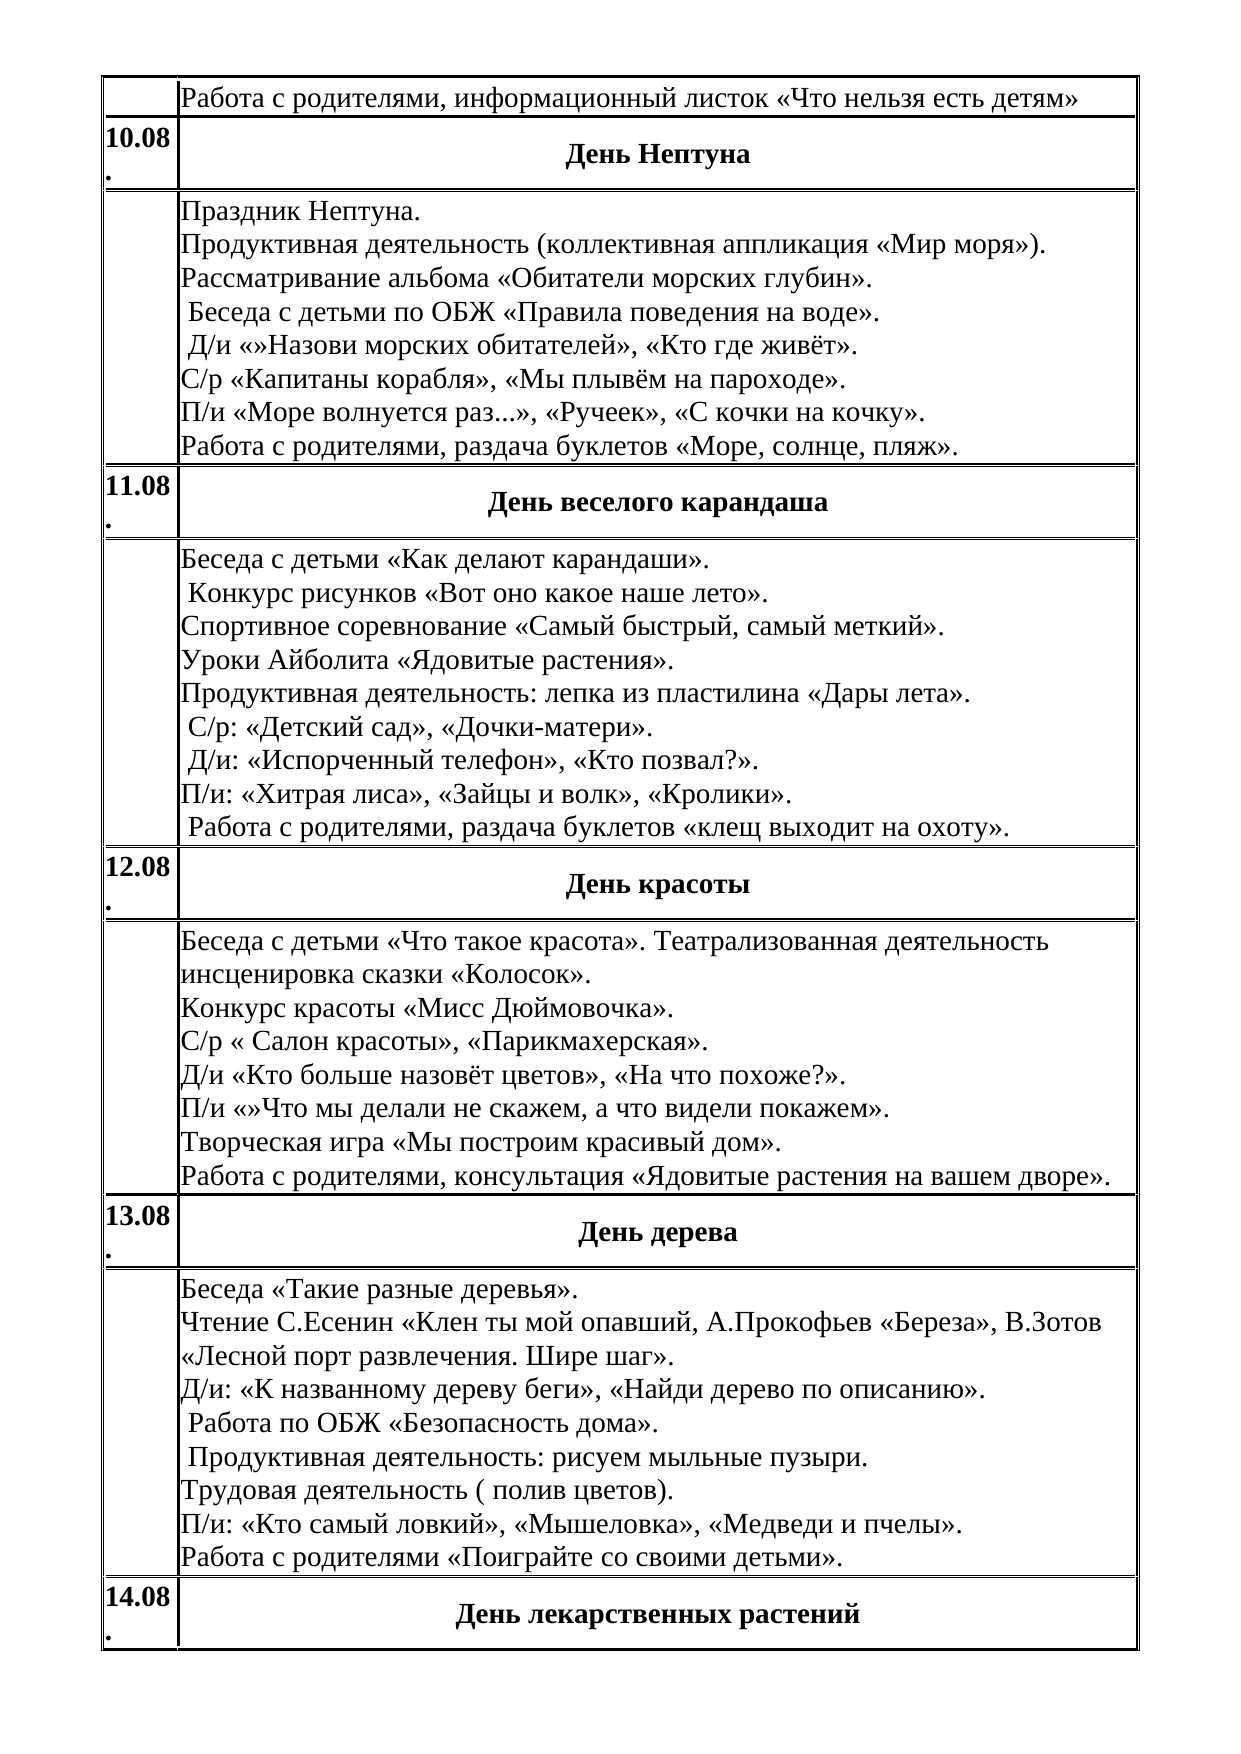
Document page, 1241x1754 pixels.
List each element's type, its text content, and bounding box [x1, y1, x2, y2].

table_cell День Нептуна [180, 115, 1136, 188]
table_cell 13.08. [102, 1193, 177, 1266]
table_cell Беседа с детьми «Что такое красота». Театрализованная деятельность инсценировка сказки «Колосок». Конкурс красоты «Мисс Дюймовочка». С/р « Салон красоты», «Парикмахерская». Д/и «Кто больше назовёт цветов», «На что похоже?». П/и «»Что мы делали не скажем, а что видели покажем». Творческая игра «Мы построим красивый дом». Работа с родителями, консультация «Ядовитые растения на вашем дворе». [180, 918, 1137, 1193]
table_cell [104, 188, 177, 463]
table_cell Беседа «Такие разные деревья». Чтение С.Есенин «Клен ты мой опавший, А.Прокофьев «Береза», В.Зотов «Лесной порт развлечения. Шире шаг». Д/и: «К названному дереву беги», «Найди дерево по описанию». Работа по ОБЖ «Безопасность дома». Продуктивная деятельность: рисуем мыльные пузыри. Трудовая деятельность ( полив цветов). П/и: «Кто самый ловкий», «Мышеловка», «Медведи и пчелы». Работа с родителями «Поиграйте со своими детьми». [180, 1266, 1137, 1574]
table_cell День красоты [178, 845, 1138, 918]
table_cell День веселого карандаша [180, 463, 1137, 536]
table_cell [104, 1266, 177, 1574]
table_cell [178, 78, 1136, 115]
table_cell [104, 536, 177, 845]
table_cell [104, 918, 177, 1193]
table_cell 14.08. [104, 1575, 178, 1648]
table_cell [104, 77, 178, 115]
table_cell День дерева [180, 1193, 1138, 1266]
table_cell 10.08. [104, 115, 177, 188]
table_cell 11.08. [104, 463, 177, 536]
table_cell День лекарственных растений [178, 1575, 1137, 1648]
table_cell Беседа с детьми «Как делают карандаши». Конкурс рисунков «Вот оно какое наше лето». Спортивное соревнование «Самый быстрый, самый меткий». Уроки Айболита «Ядовитые растения». Продуктивная деятельность: лепка из пластилина «Дары лета». С/р: «Детский сад», «Дочки-матери». Д/и: «Испорченный телефон», «Кто позвал?». П/и: «Хитрая лиса», «Зайцы и волк», «Кролики». Работа с родителями, раздача буклетов «клещ выходит на охоту». [180, 536, 1137, 845]
table_cell Праздник Нептуна. Продуктивная деятельность (коллективная аппликация «Мир моря»). Рассматривание альбома «Обитатели морских глубин». Беседа с детьми по ОБЖ «Правила поведения на воде». Д/и «»Назови морских обитателей», «Кто где живёт». С/р «Капитаны корабля», «Мы плывём на пароходе». П/и «Море волнуется раз...», «Ручеек», «С кочки на кочку». Работа с родителями, раздача буклетов «Море, солнце, пляж». [180, 188, 1137, 463]
table_cell 12.08. [102, 845, 178, 918]
